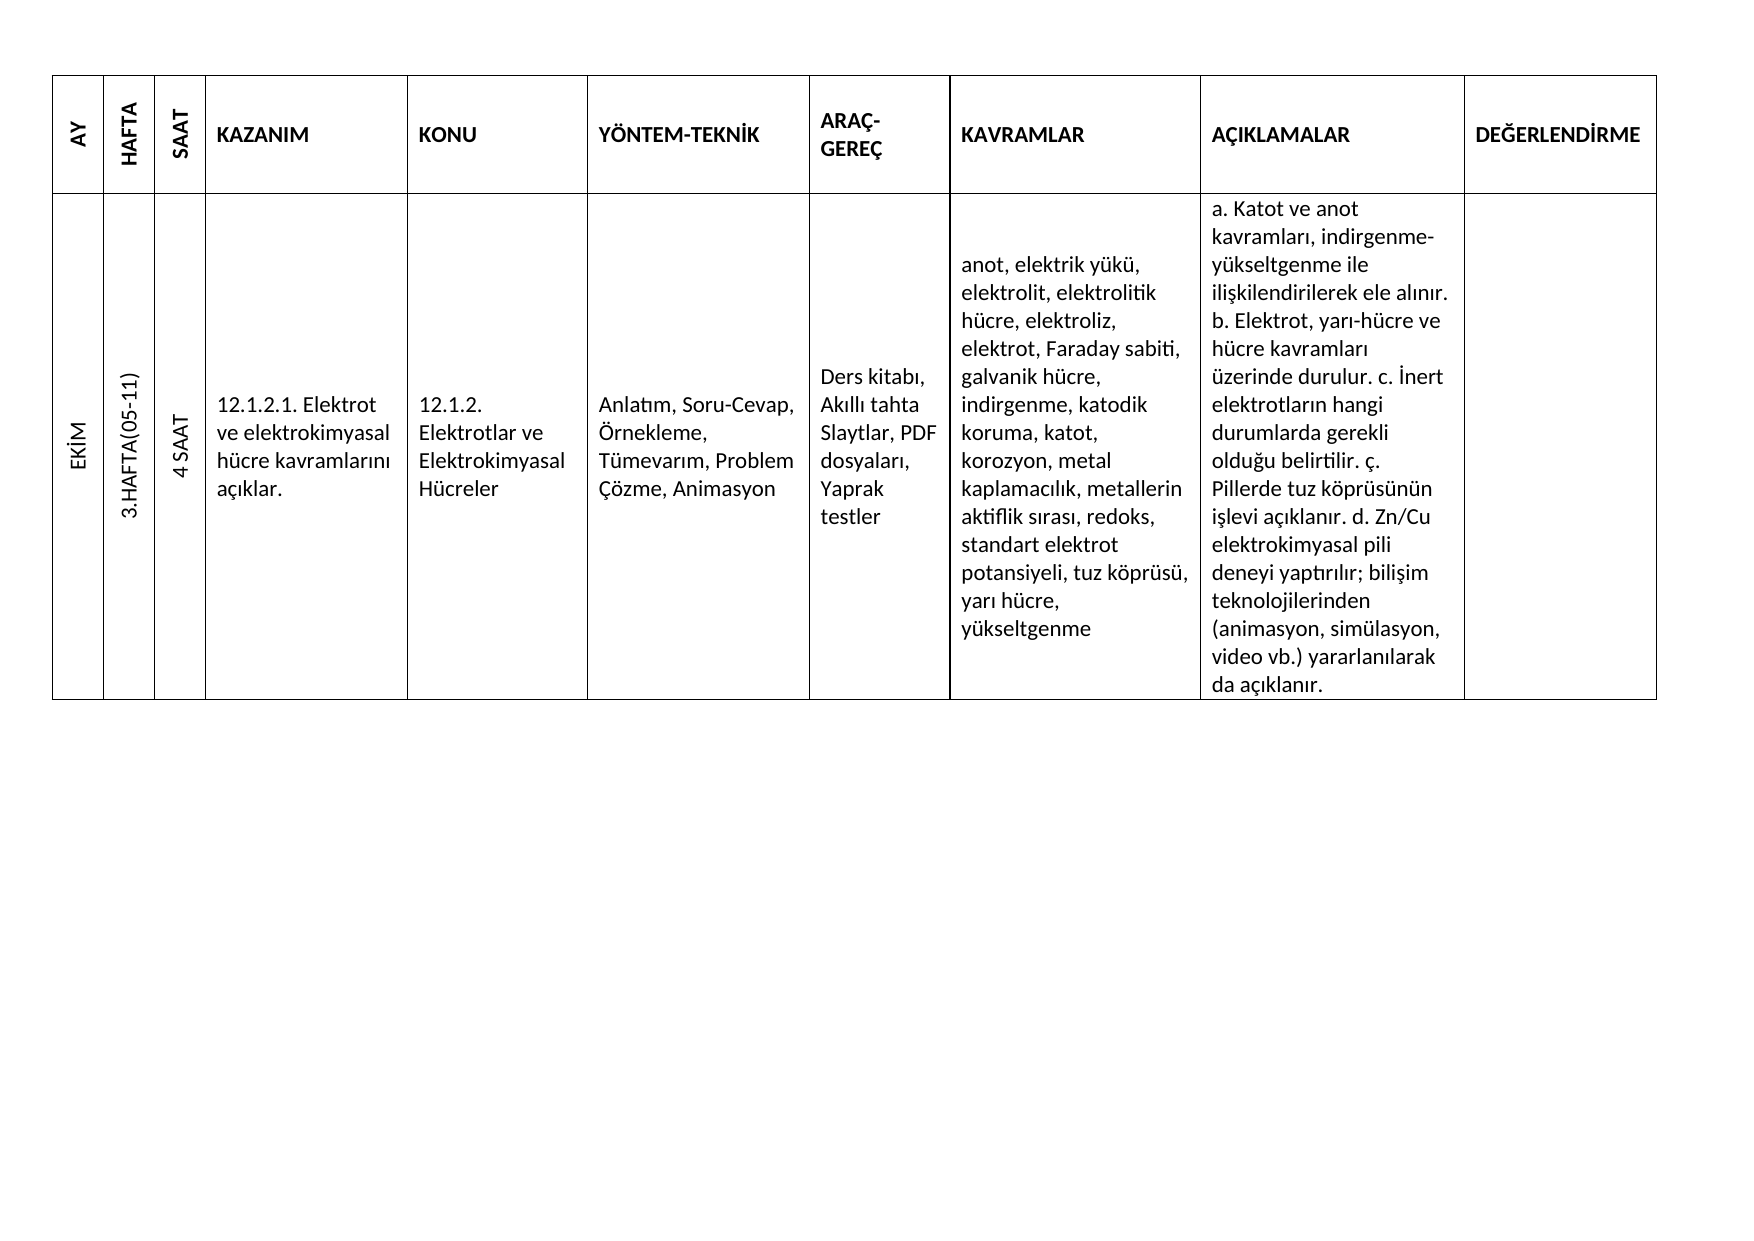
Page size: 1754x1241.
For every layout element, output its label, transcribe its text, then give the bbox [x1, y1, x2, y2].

table_cell 12.1.2.1. Elektrot ve elektrokimyasal hücre kavramlarını açıklar. [206, 194, 407, 698]
table_header KAVRAMLAR [951, 76, 1200, 193]
table_cell 12.1.2. Elektrotlar ve Elektrokimyasal Hücreler [408, 194, 587, 698]
table_cell 4 SAAT [155, 194, 205, 698]
table_header DEĞERLENDİRME [1465, 76, 1656, 193]
table_header ARAÇ-GEREÇ [810, 76, 949, 193]
table_header AY [53, 76, 103, 193]
table_header AÇIKLAMALAR [1201, 76, 1464, 193]
table_header HAFTA [104, 76, 154, 193]
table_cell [588, 194, 809, 698]
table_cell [951, 194, 1200, 698]
table_cell [1465, 194, 1656, 698]
table_cell EKİM [53, 194, 103, 698]
table_header SAAT [155, 76, 205, 193]
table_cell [810, 194, 949, 698]
table_header KAZANIM [206, 76, 407, 193]
table_header YÖNTEM-TEKNİK [588, 76, 809, 193]
table_cell 3.HAFTA(05-11) [104, 194, 154, 698]
table_header KONU [408, 76, 587, 193]
table_cell a. Katot ve anot kavramları, indirgenme-yükseltgenme ile ilişkilendirilerek ele alınır. b. Elektrot, yarı-hücre ve hücre kavramları üzerinde durulur. c. İnert elektrotların hangi durumlarda gerekli olduğu belirtilir. ç. Pillerde tuz köprüsünün işlevi açıklanır. d. Zn/Cu elektrokimyasal pili deneyi yaptırılır; bilişim teknolojilerinden (animasyon, simülasyon, video vb.) yararlanılarak da açıklanır. [1201, 194, 1464, 698]
